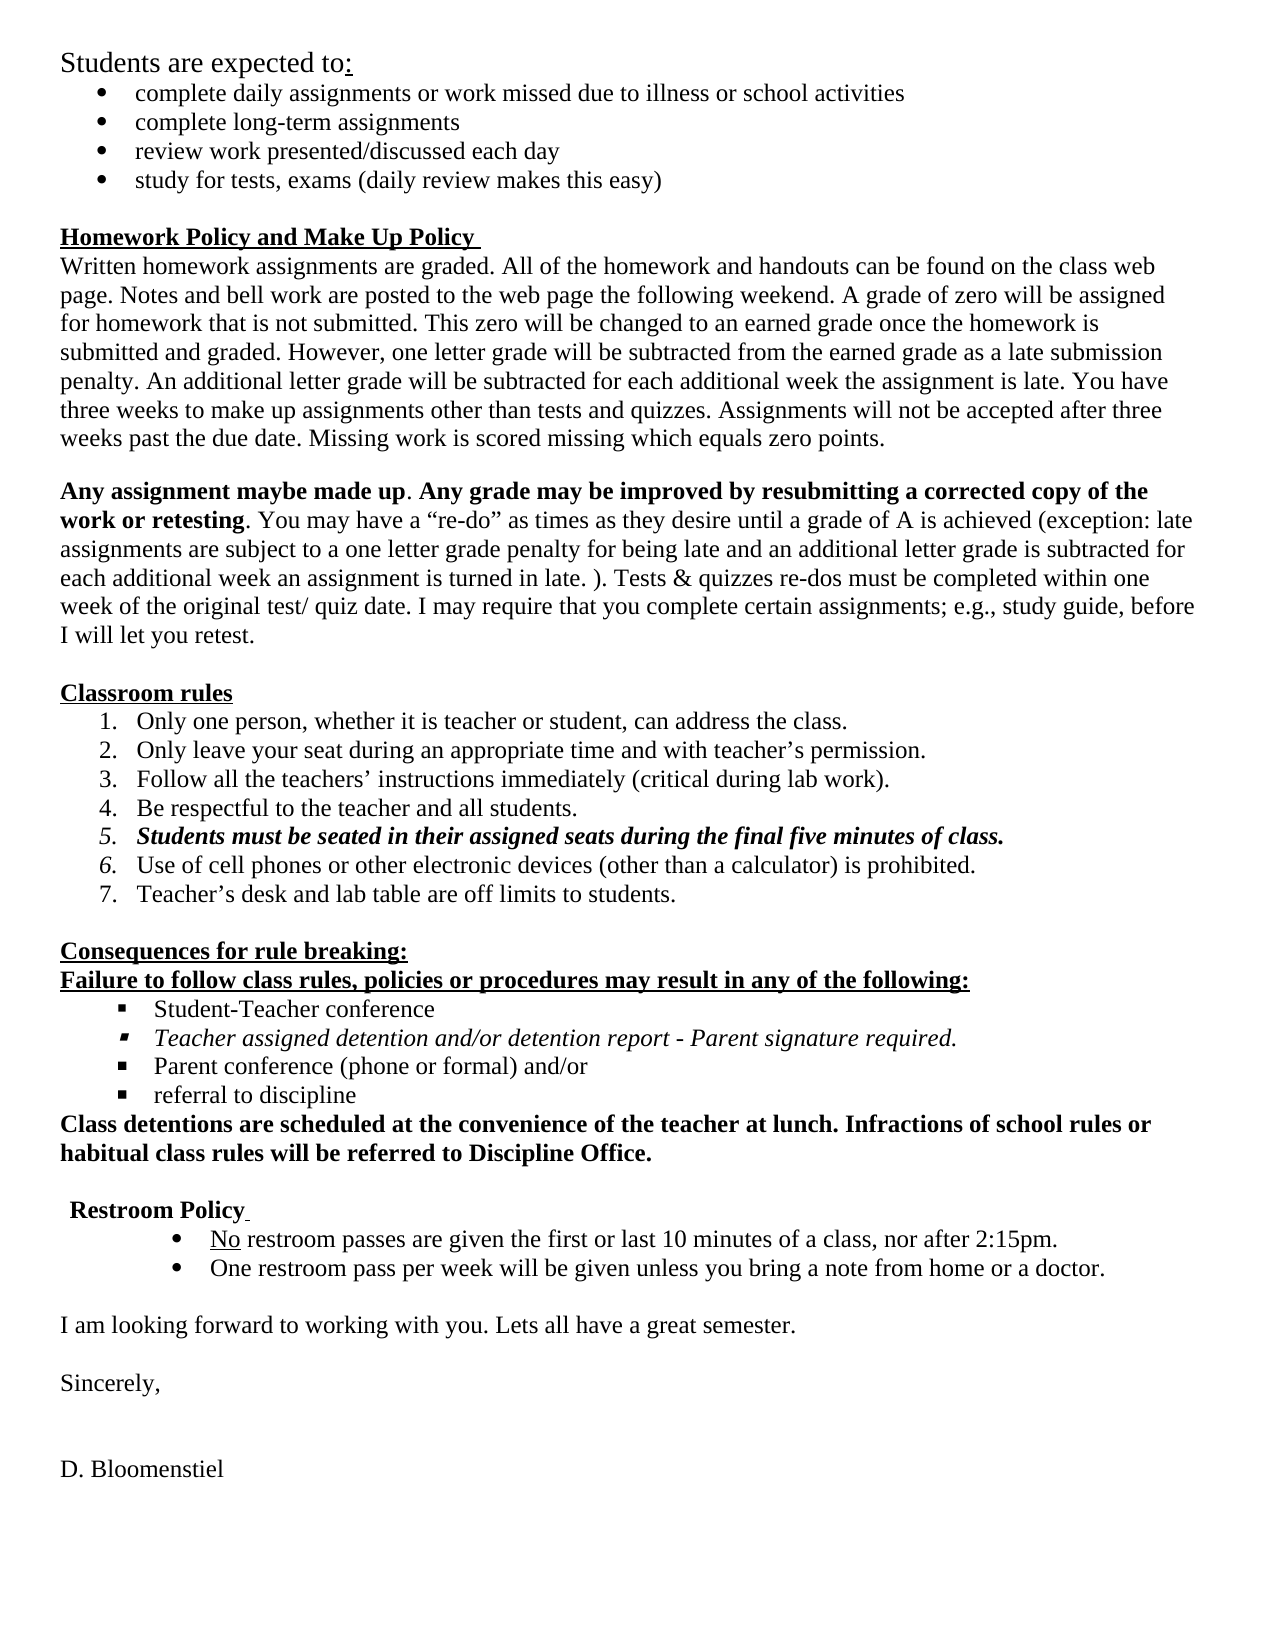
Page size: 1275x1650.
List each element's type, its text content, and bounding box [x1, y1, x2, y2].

list complete long-term assignments [97, 107, 1207, 136]
text Class detentions are scheduled at the convenience of the teacher at lunch. Infractions of school rules or habitual class rules will be referred to Discipline Office. [60, 1109, 1207, 1166]
list Parent conference (phone or formal) and/or [116, 1051, 1207, 1080]
text Consequences for rule breaking: [60, 936, 1200, 965]
text Restroom Policy [69, 1195, 1207, 1224]
list Use of cell phones or other electronic devices (other than a calculator) is prohibited. [99, 850, 1200, 879]
list No restroom passes are given the first or last 10 minutes of a class, nor after 2:15pm. [172, 1224, 1207, 1253]
text Classroom rules [60, 678, 1200, 706]
text Students are expected to: [60, 45, 1200, 78]
list Student-Teacher conference [116, 994, 1207, 1023]
list Teacher assigned detention and/or detention report - Parent signature required. [116, 1023, 1207, 1051]
list Be respectful to the teacher and all students. [99, 793, 1200, 821]
list Only leave your seat during an appropriate time and with teacher’s permission. [99, 735, 1200, 764]
text Failure to follow class rules, policies or procedures may result in any of the following: [60, 965, 1207, 994]
text D. Bloomenstiel [60, 1454, 1207, 1483]
list study for tests, exams (daily review makes this easy) [97, 165, 1207, 193]
list Only one person, whether it is teacher or student, can address the class. [99, 706, 1200, 735]
text Any assignment maybe made up. Any grade may be improved by resubmitting a corrected copy of the work or retesting. You may have a “re-do” as times as they desire until a grade of A is achieved (exception: late assignments are subject to a one letter grade penalty for being late and an additional letter grade is subtracted for each additional week an assignment is turned in late. ). Tests & quizzes re-dos must be completed within one week of the original test/ quiz date. I may require that you complete certain assignments; e.g., study guide, before I will let you retest. [60, 476, 1200, 649]
list review work presented/discussed each day [97, 136, 1207, 165]
text Written homework assignments are graded. All of the homework and handouts can be found on the class web page. Notes and bell work are posted to the web page the following weekend. A grade of zero will be assigned for homework that is not submitted. This zero will be changed to an earned grade once the homework is submitted and graded. However, one letter grade will be subtracted from the earned grade as a late submission penalty. An additional letter grade will be subtracted for each additional week the assignment is late. You have three weeks to make up assignments other than tests and quizzes. Assignments will not be accepted after three weeks past the due date. Missing work is scored missing which equals zero points. [60, 251, 1200, 452]
list One restroom pass per week will be given unless you bring a note from home or a doctor. [172, 1253, 1207, 1281]
list complete daily assignments or work missed due to illness or school activities [97, 78, 1207, 107]
list Teacher’s desk and lab table are off limits to students. [99, 879, 1207, 908]
text Sincerely, [60, 1368, 1207, 1396]
list referral to discipline [116, 1080, 1207, 1109]
list Follow all the teachers’ instructions immediately (critical during lab work). [99, 764, 1200, 793]
text I am looking forward to working with you. Lets all have a great semester. [60, 1310, 1207, 1339]
list Students must be seated in their assigned seats during the final five minutes of class. [99, 821, 1200, 850]
text Homework Policy and Make Up Policy [60, 222, 1200, 251]
